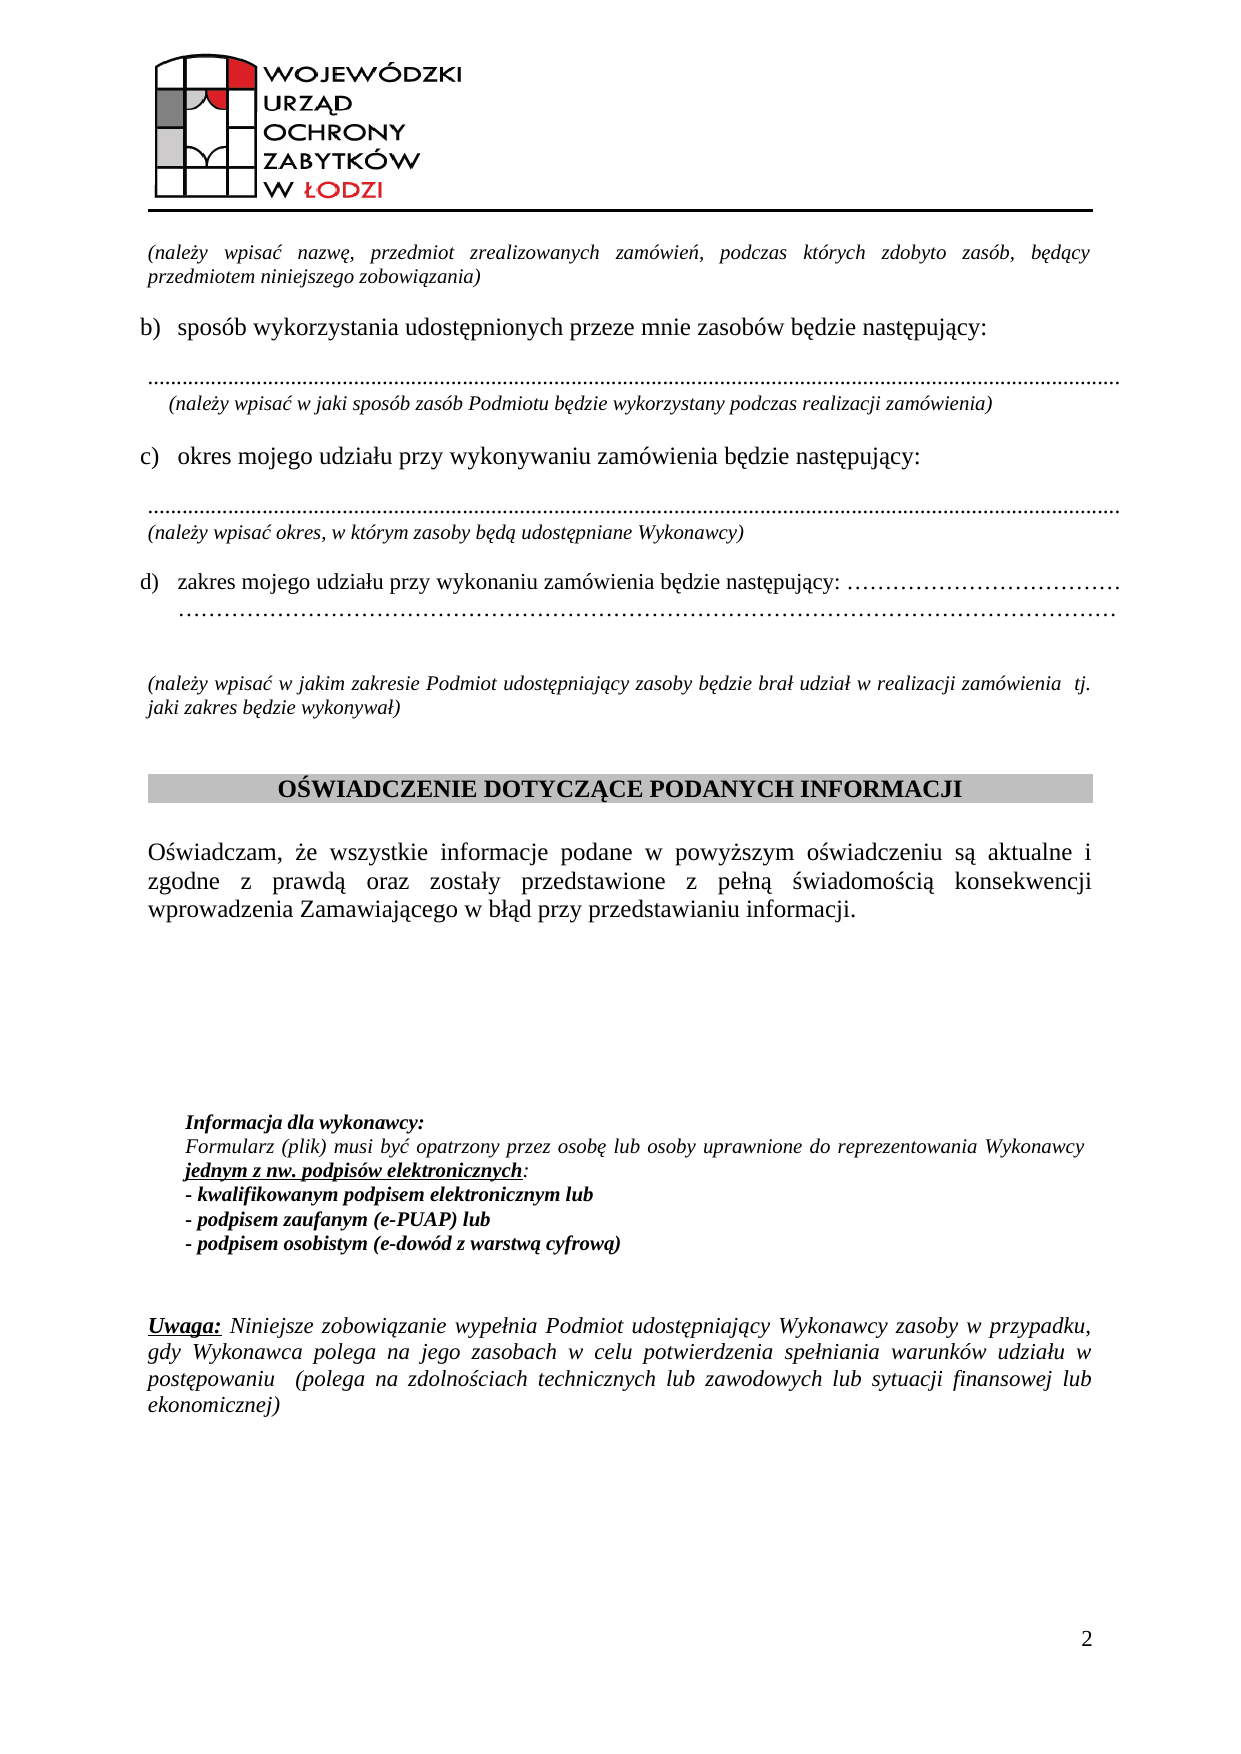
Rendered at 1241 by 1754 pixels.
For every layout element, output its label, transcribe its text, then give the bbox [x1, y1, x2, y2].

text (należy wpisać okres, w którym zasoby będą udostępniane Wykonawcy) [148, 520, 1093, 544]
text Uwaga: Niniejsze zobowiązanie wypełnia Podmiot udostępniający Wykonawcy zasoby w przypadku, gdy Wykonawca polega na jego zasobach w celu potwierdzenia spełniania warunków udziału w postępowaniu (polega na zdolnościach technicznych lub zawodowych lub sytuacji finansowej lub ekonomicznej) [148, 1312, 1093, 1417]
text Formularz (plik) musi być opatrzony przez osobę lub osoby uprawnione do reprezentowania Wykonawcy jednym z nw. podpisów elektronicznych: [185, 1134, 1085, 1182]
text - podpisem zaufanym (e-PUAP) lub [185, 1206, 1085, 1231]
list zakres mojego udziału przy wykonaniu zamówienia będzie następujący: ……………………………… …………………………………………………………………………………………………………… [140, 568, 1122, 621]
text Oświadczam, że wszystkie informacje podane w powyższym oświadczeniu są aktualne i zgodne z prawdą oraz zostały przedstawione z pełną świadomością konsekwencji wprowadzenia Zamawiającego w błąd przy przedstawianiu informacji. [148, 837, 1093, 923]
text Informacja dla wykonawcy: [185, 1110, 1085, 1134]
text (należy wpisać w jakim zakresie Podmiot udostępniający zasoby będzie brał udział w realizacji zamówienia tj. jaki zakres będzie wykonywał) [148, 671, 1093, 719]
text - podpisem osobistym (e-dowód z warstwą cyfrową) [185, 1231, 1085, 1254]
list okres mojego udziału przy wykonywaniu zamówienia będzie następujący: [140, 441, 1093, 470]
text (należy wpisać w jaki sposób zasób Podmiotu będzie wykorzystany podczas realizacji zamówienia) [148, 391, 1093, 415]
text (należy wpisać nazwę, przedmiot zrealizowanych zamówień, podczas których zdobyto zasób, będący przedmiotem niniejszego zobowiązania) [148, 240, 1093, 288]
text OŚWIADCZENIE DOTYCZĄCE PODANYCH INFORMACJI [148, 774, 1093, 803]
picture [147, 44, 470, 207]
list sposób wykorzystania udostępnionych przeze mnie zasobów będzie następujący: [140, 312, 1093, 341]
text - kwalifikowanym podpisem elektronicznym lub [185, 1182, 1085, 1206]
